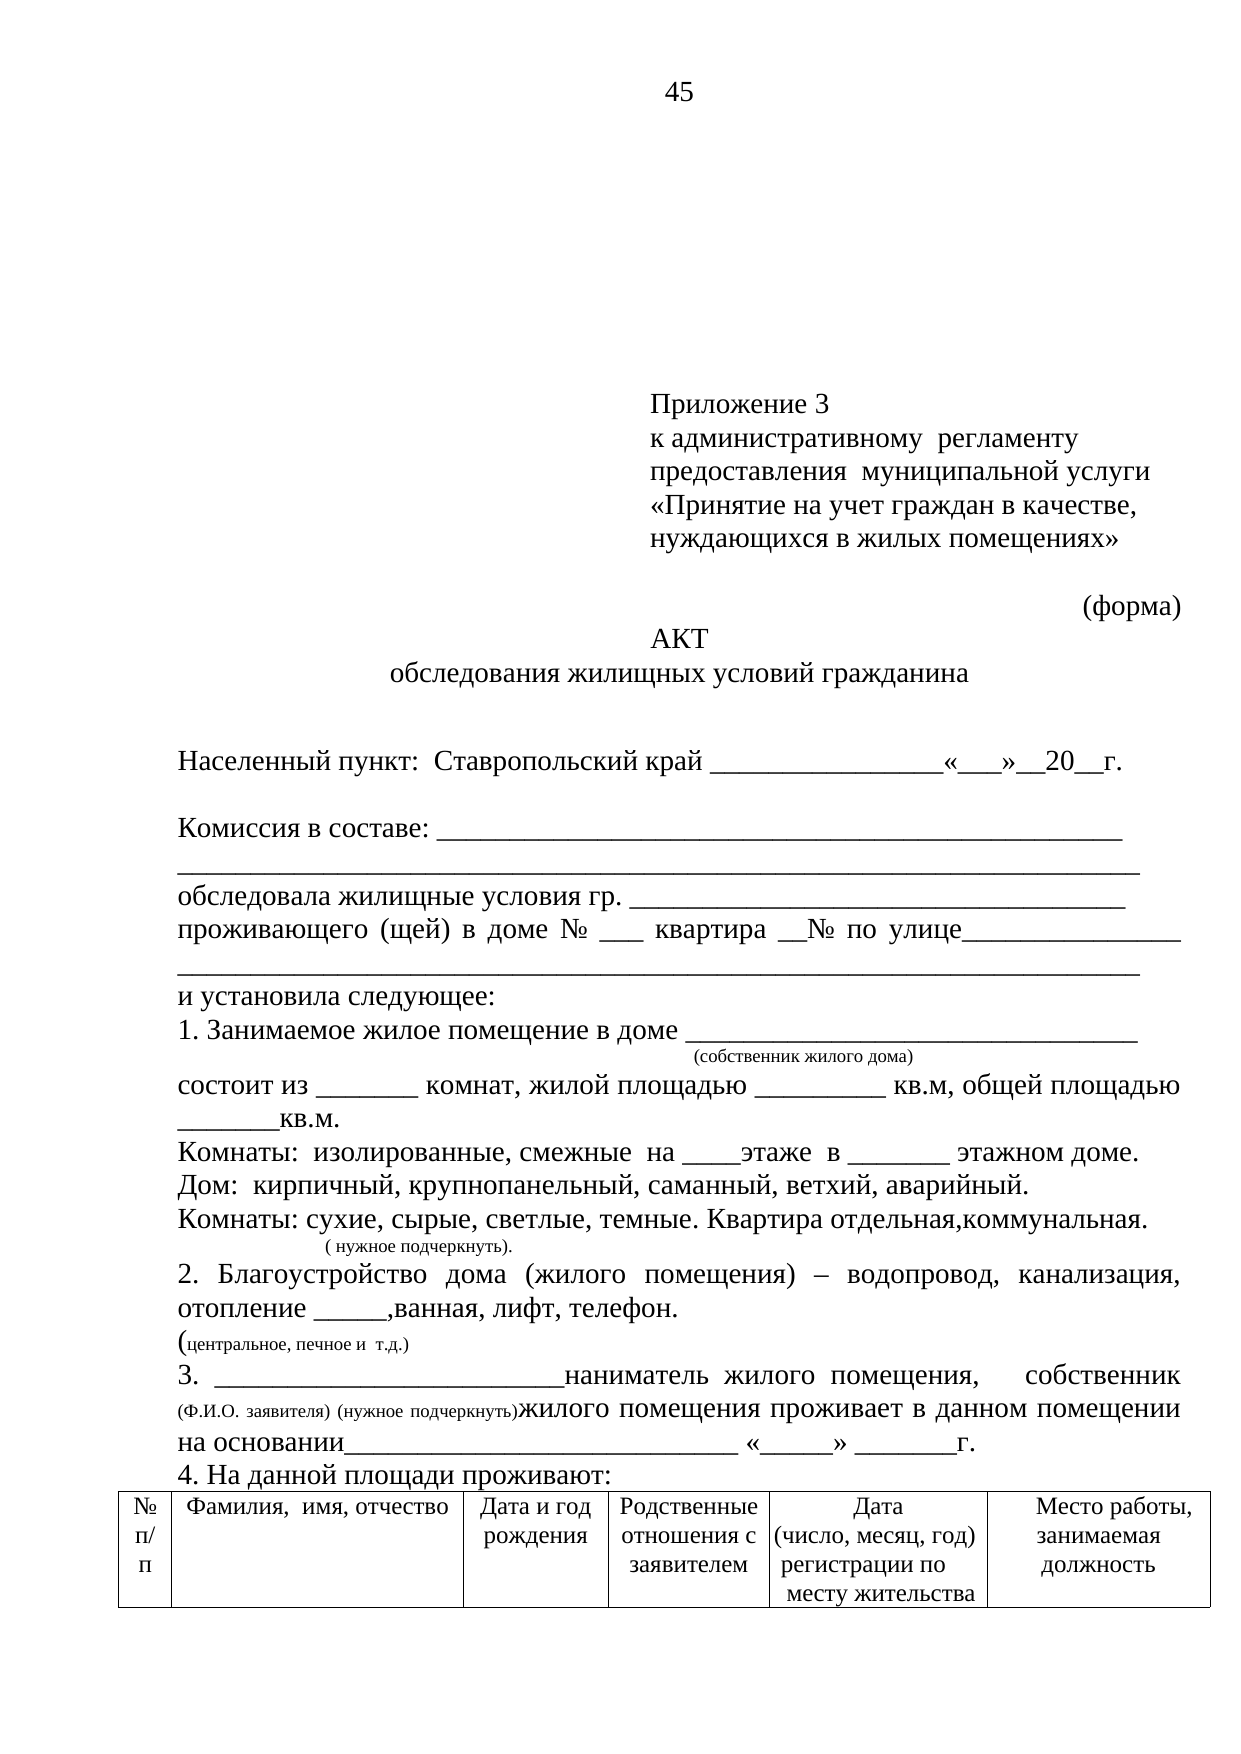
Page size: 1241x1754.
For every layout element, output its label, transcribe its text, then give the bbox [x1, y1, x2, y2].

text 1. Занимаемое жилое помещение в доме _______________________________ [177, 1012, 1181, 1045]
text Дом: кирпичный, крупнопанельный, саманный, ветхий, аварийный. [177, 1167, 1181, 1201]
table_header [988, 1492, 1210, 1606]
table_header Дата и год рождения [464, 1492, 608, 1606]
text проживающего (щей) в доме № ___ квартира __№ по улице_______________ __________________________________________________________________ [177, 911, 1181, 978]
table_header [172, 1492, 463, 1606]
text Приложение 3 [650, 386, 1181, 420]
text __________________________________________________________________ [177, 844, 1181, 878]
text Комиссия в составе: _______________________________________________ [177, 811, 1181, 844]
text и установила следующее: [177, 978, 1181, 1012]
text обследования жилищных условий гражданина [177, 655, 1181, 688]
text 3. ________________________наниматель жилого помещения, собственник (Ф.И.О. заявителя) (нужное подчеркнуть)жилого помещения проживает в данном помещении на основании___________________________ «_____» _______г. [177, 1357, 1181, 1457]
text АКТ [177, 621, 1181, 655]
text 4. На данной площади проживают: [177, 1457, 1181, 1491]
text (форма) [650, 588, 1181, 621]
text к административному регламенту предоставления муниципальной услуги «Принятие на учет граждан в качестве, нуждающихся в жилых помещениях» [650, 420, 1181, 554]
table_header № п/п [119, 1492, 171, 1606]
text (собственник жилого дома) [177, 1045, 1181, 1067]
text Комнаты: сухие, сырые, светлые, темные. Квартира отдельная,коммунальная. [177, 1201, 1181, 1234]
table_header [609, 1492, 769, 1606]
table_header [770, 1492, 987, 1606]
text ( нужное подчеркнуть). [177, 1234, 1181, 1256]
text Населенный пункт: Ставропольский край ________________«___»__20__г. [177, 743, 1181, 777]
text Комнаты: изолированные, смежные на ____этаже в _______ этажном доме. [177, 1134, 1181, 1167]
text 2. Благоустройство дома (жилого помещения) – водопровод, канализация, отопление _____,ванная, лифт, телефон. (центральное, печное и т.д.) [177, 1256, 1181, 1357]
text состоит из _______ комнат, жилой площадью _________ кв.м, общей площадью _______кв.м. [177, 1067, 1181, 1134]
text обследовала жилищные условия гр. __________________________________ [177, 878, 1181, 911]
